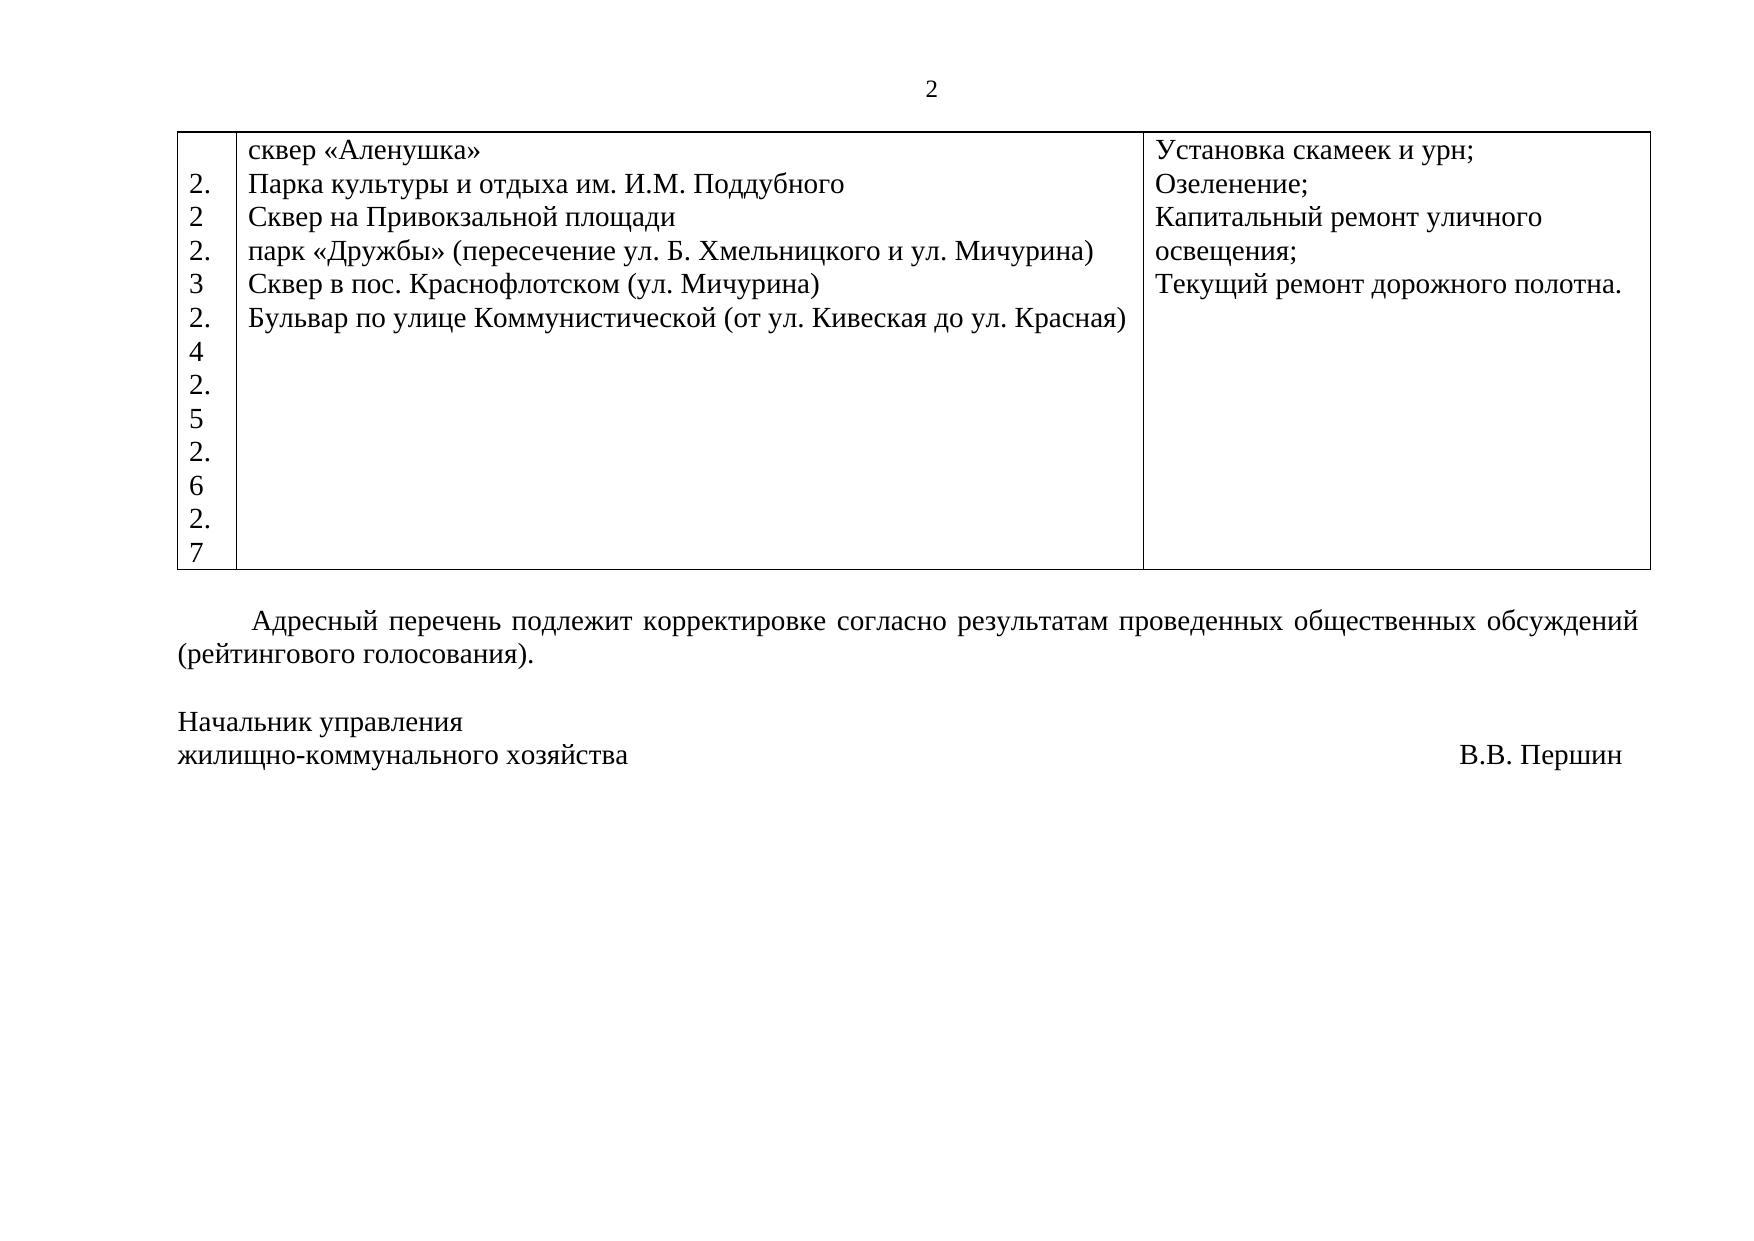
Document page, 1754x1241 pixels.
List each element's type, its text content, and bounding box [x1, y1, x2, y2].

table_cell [1144, 133, 1650, 568]
text Начальник управления [177, 704, 1686, 737]
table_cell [178, 133, 236, 568]
text Адресный перечень подлежит корректировке согласно результатам проведенных общественных обсуждений (рейтингового голосования). [177, 603, 1639, 670]
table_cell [237, 133, 1143, 568]
text жилищно-коммунального хозяйства В.В. Першин [177, 737, 1686, 771]
